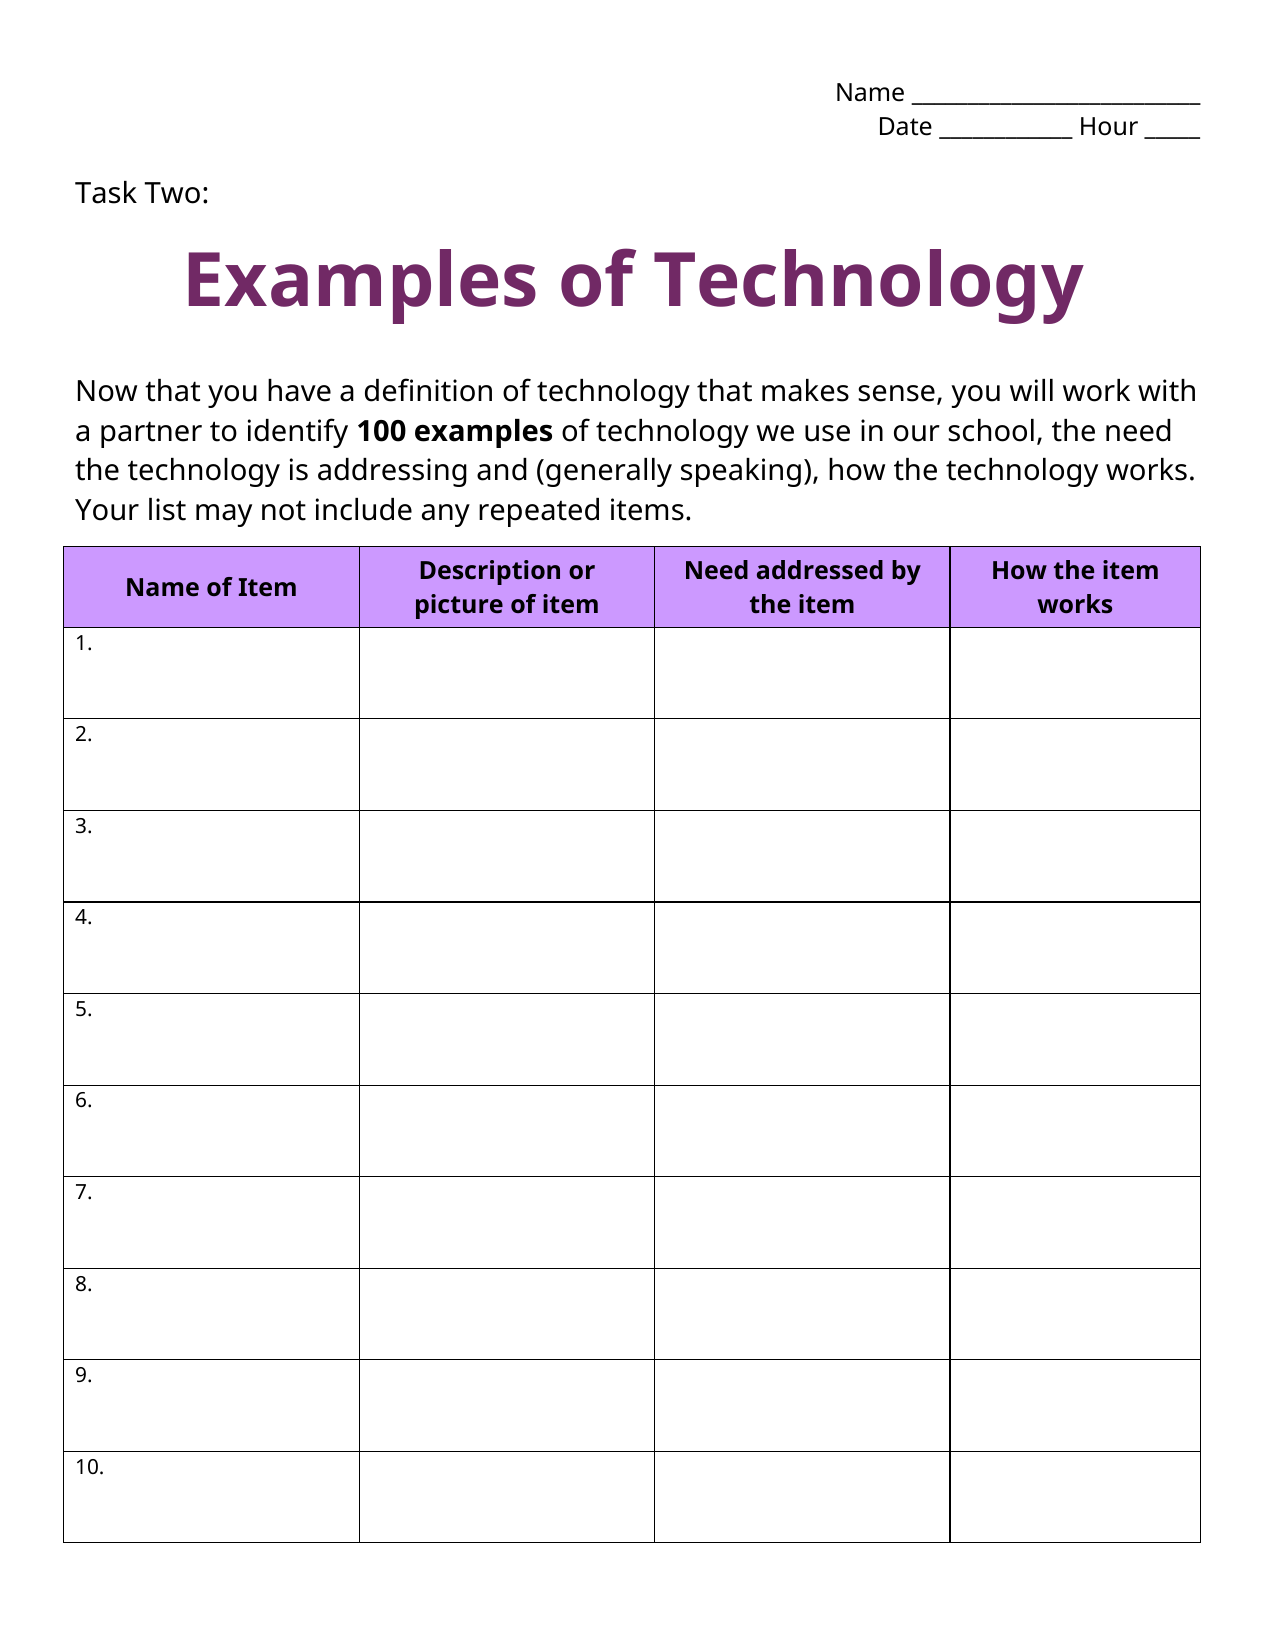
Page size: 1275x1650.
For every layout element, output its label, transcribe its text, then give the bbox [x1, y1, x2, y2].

table_cell [951, 1452, 1200, 1542]
table_cell [360, 994, 654, 1084]
table_cell [951, 994, 1200, 1084]
table_cell [360, 1269, 654, 1359]
table_cell [64, 811, 359, 901]
table_cell [360, 719, 654, 810]
table_cell [64, 1177, 359, 1268]
table_cell [360, 1452, 654, 1542]
table_cell [951, 628, 1200, 718]
table_cell [951, 719, 1200, 810]
table_cell [951, 1269, 1200, 1359]
table_cell [360, 1360, 654, 1451]
table_cell [64, 903, 359, 993]
table_cell [951, 903, 1200, 993]
table_cell [655, 903, 949, 993]
text Task Two: [75, 172, 1200, 212]
text Now that you have a definition of technology that makes sense, you will work with a partner to identify 100 examples of technology we use in our school, the need the technology is addressing and (generally speaking), how the technology works. Your list may not include any repeated items. [75, 212, 1200, 529]
table_cell [64, 719, 359, 810]
table_header Description or picture of item [360, 547, 654, 627]
table_cell [64, 1086, 359, 1176]
table_cell [64, 628, 359, 718]
table_header Name of Item [64, 547, 359, 627]
table_cell [655, 1452, 949, 1542]
table_cell [360, 1086, 654, 1176]
table_cell [655, 628, 949, 718]
table_cell [360, 628, 654, 718]
table_header How the item works [951, 547, 1200, 627]
table_cell [655, 1269, 949, 1359]
table_cell [951, 1177, 1200, 1268]
table_cell [655, 1360, 949, 1451]
table_cell [64, 1269, 359, 1359]
table_cell [64, 1360, 359, 1451]
table_cell [951, 1360, 1200, 1451]
table_cell [951, 1086, 1200, 1176]
table_cell [360, 903, 654, 993]
table_cell [951, 811, 1200, 901]
table_cell [655, 994, 949, 1084]
table_cell [655, 719, 949, 810]
table_cell [64, 994, 359, 1084]
table_cell [64, 1452, 359, 1542]
table_cell [655, 1086, 949, 1176]
table_cell [655, 1177, 949, 1268]
table_header Need addressed by the item [655, 547, 949, 627]
table_cell [360, 811, 654, 901]
table_cell [360, 1177, 654, 1268]
table_cell [655, 811, 949, 901]
